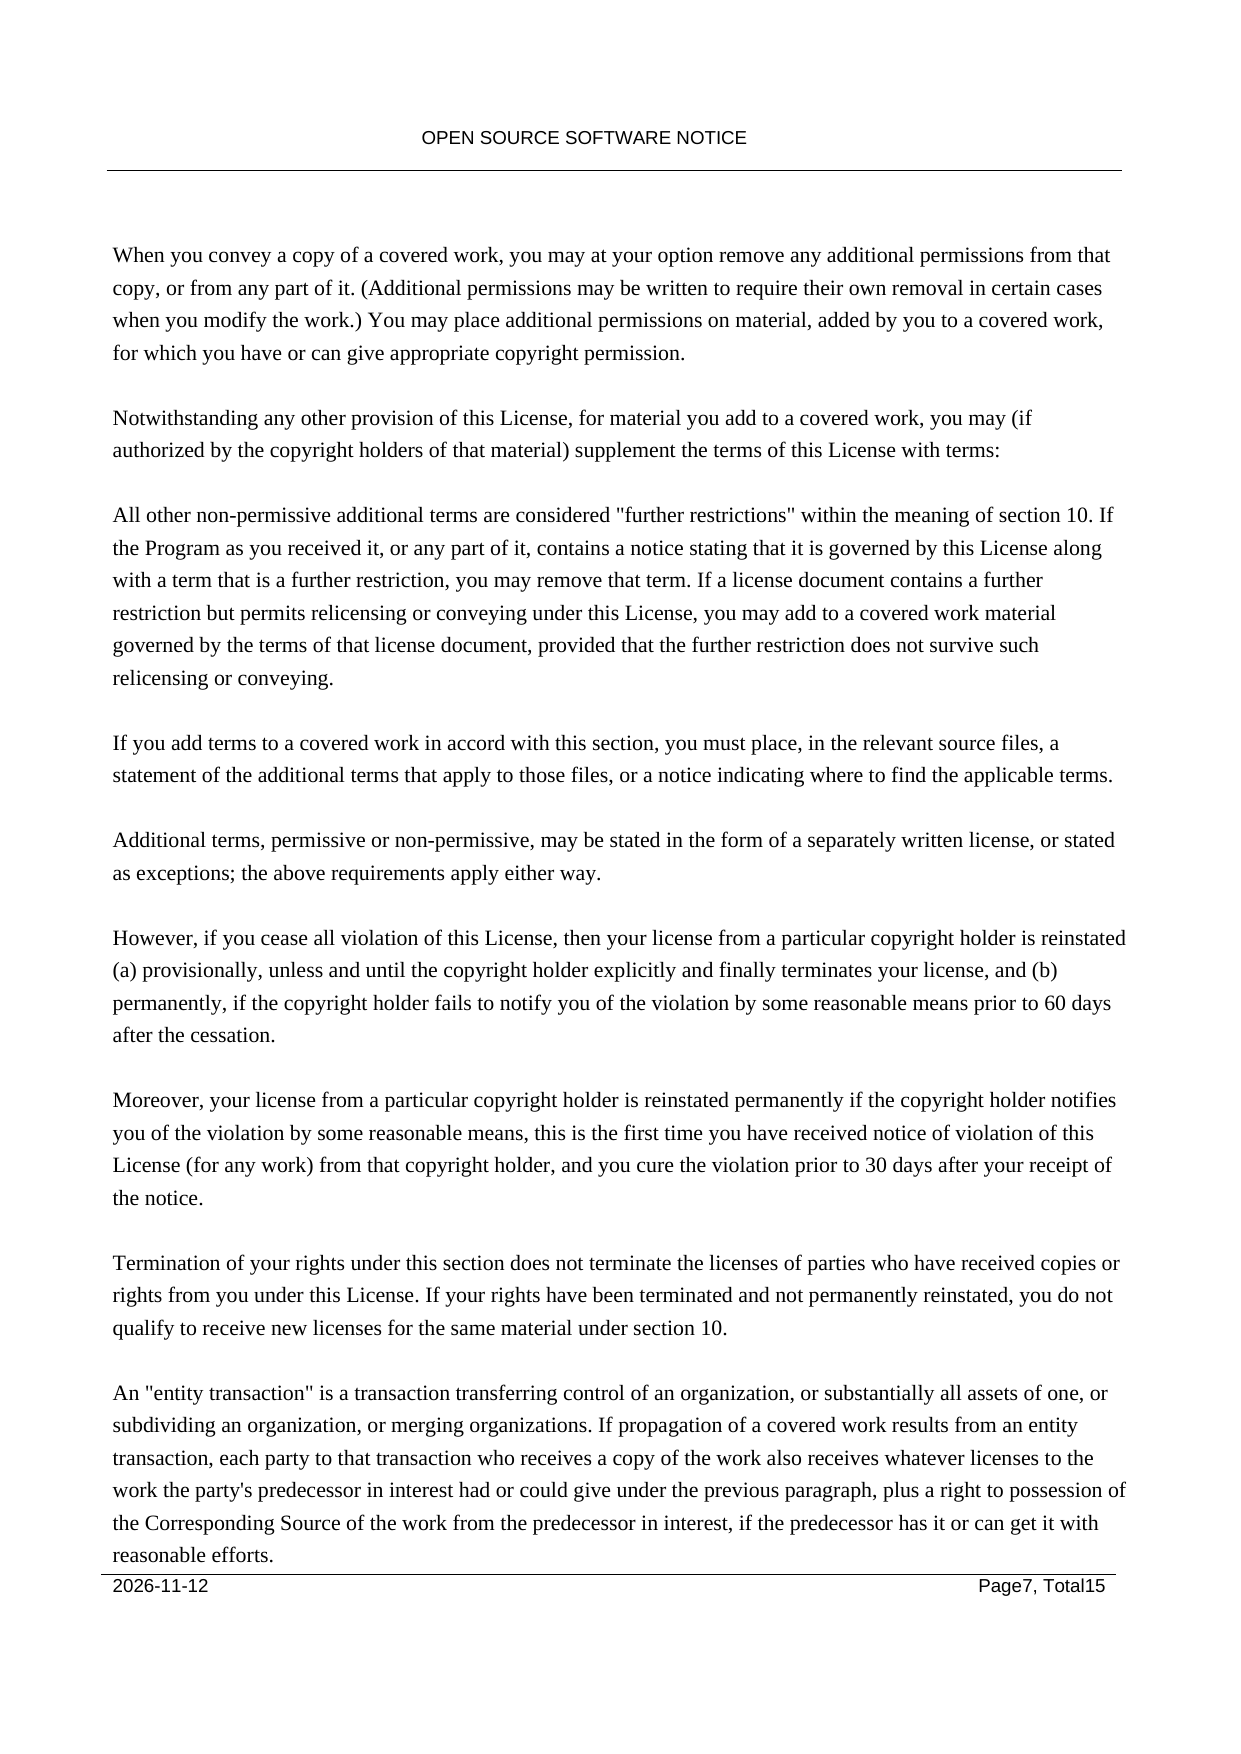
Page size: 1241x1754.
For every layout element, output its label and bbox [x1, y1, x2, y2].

text [112, 206, 1128, 1571]
